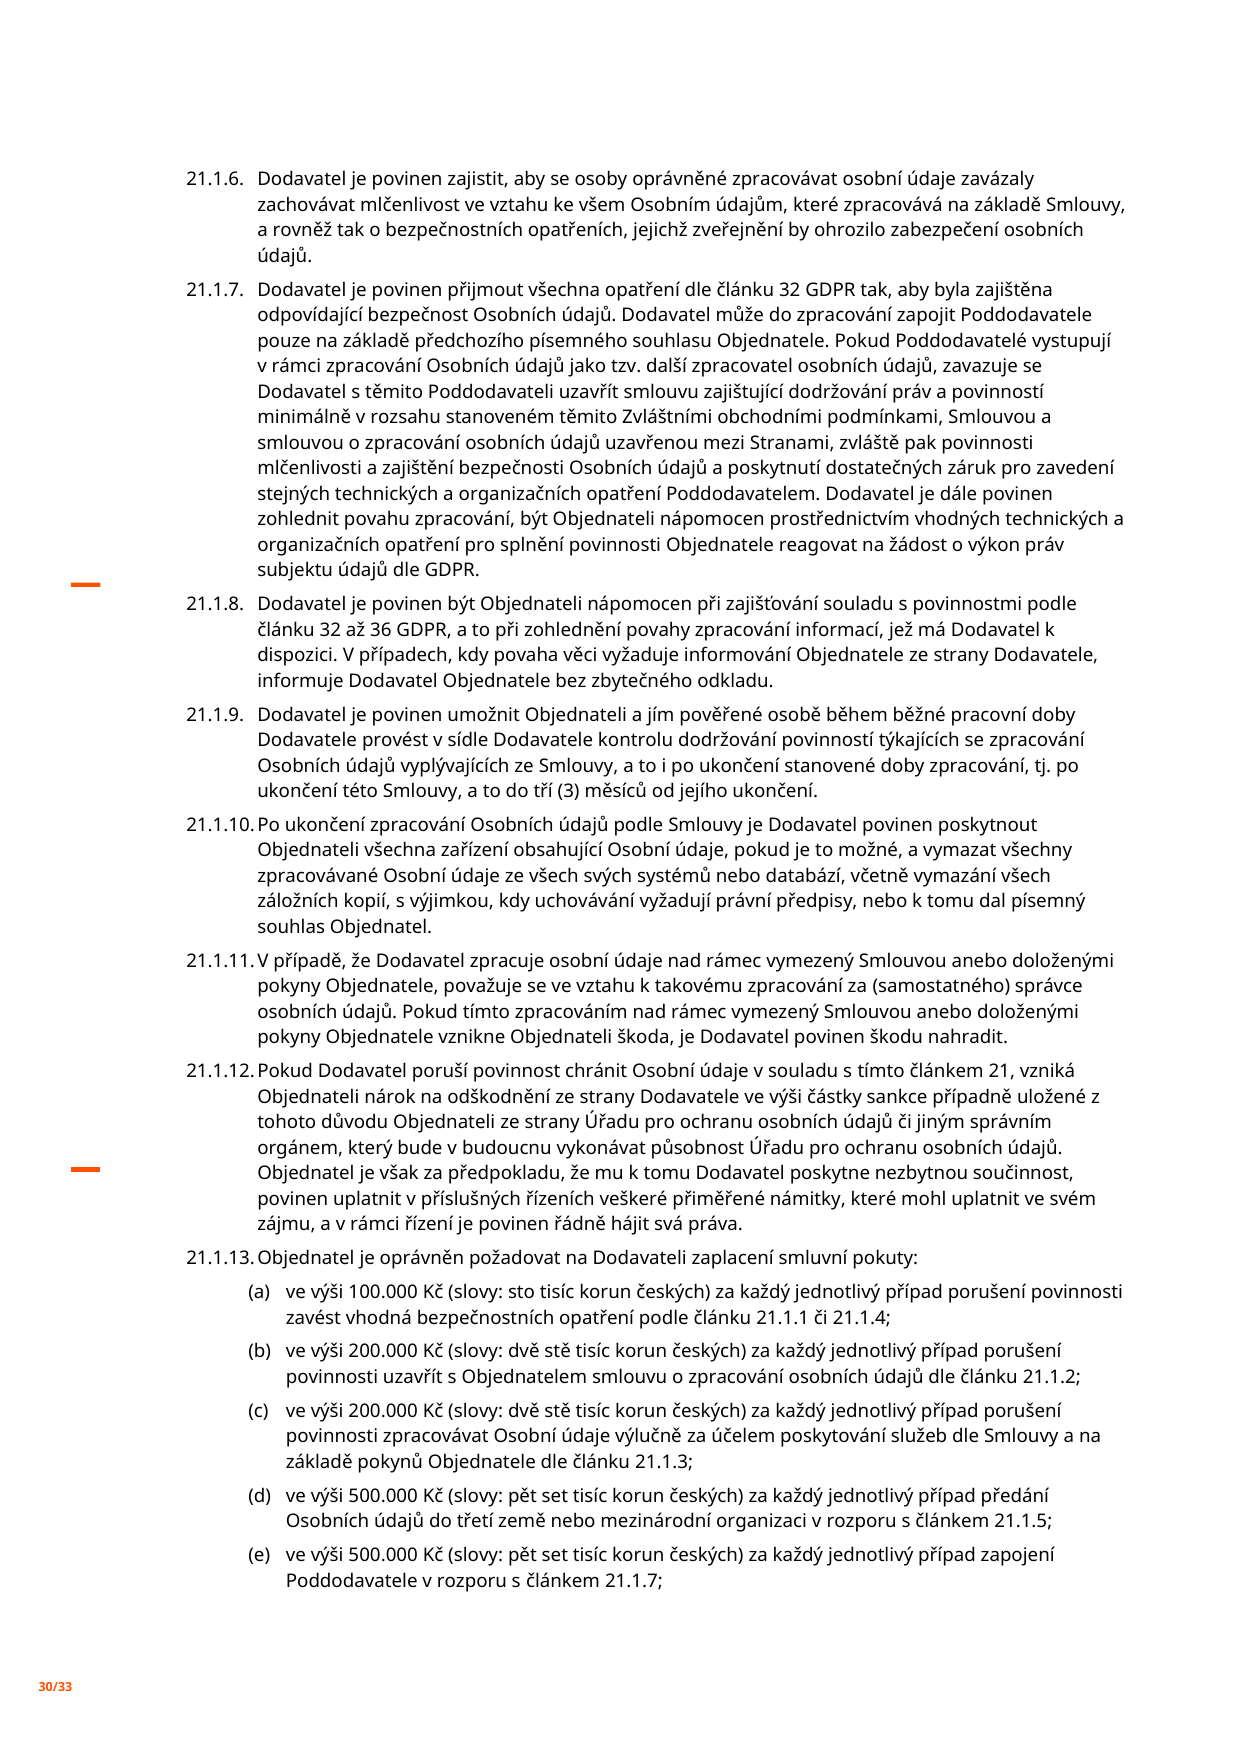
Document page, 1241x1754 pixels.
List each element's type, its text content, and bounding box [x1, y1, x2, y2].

text Dodavatel je povinen umožnit Objednateli a jím pověřené osobě během běžné pracovní doby Dodavatele provést v sídle Dodavatele kontrolu dodržování povinností týkajících se zpracování Osobních údajů vyplývajících ze Smlouvy, a to i po ukončení stanovené doby zpracování, tj. po ukončení této Smlouvy, a to do tří (3) měsíců od jejího ukončení. [186, 701, 1134, 803]
text Dodavatel je povinen být Objednateli nápomocen při zajišťování souladu s povinnostmi podle článku 32 až 36 GDPR, a to při zohlednění povahy zpracování informací, jež má Dodavatel k dispozici. V případech, kdy povaha věci vyžaduje informování Objednatele ze strany Dodavatele, informuje Dodavatel Objednatele bez zbytečného odkladu. [186, 590, 1134, 692]
list ve výši 500.000 Kč (slovy: pět set tisíc korun českých) za každý jednotlivý případ zapojení Poddodavatele v rozporu s článkem 21.1.7; [248, 1541, 1134, 1592]
text Objednatel je oprávněn požadovat na Dodavateli zaplacení smluvní pokuty: [186, 1244, 1134, 1270]
list ve výši 100.000 Kč (slovy: sto tisíc korun českých) za každý jednotlivý případ porušení povinnosti zavést vhodná bezpečnostních opatření podle článku 21.1.1 či 21.1.4; [248, 1278, 1134, 1329]
text Pokud Dodavatel poruší povinnost chránit Osobní údaje v souladu s tímto článkem 21, vzniká Objednateli nárok na odškodnění ze strany Dodavatele ve výši částky sankce případně uložené z tohoto důvodu Objednateli ze strany Úřadu pro ochranu osobních údajů či jiným správním orgánem, který bude v budoucnu vykonávat působnost Úřadu pro ochranu osobních údajů. Objednatel je však za předpokladu, že mu k tomu Dodavatel poskytne nezbytnou součinnost, povinen uplatnit v příslušných řízeních veškeré přiměřené námitky, které mohl uplatnit ve svém zájmu, a v rámci řízení je povinen řádně hájit svá práva. [186, 1058, 1134, 1236]
list ve výši 200.000 Kč (slovy: dvě stě tisíc korun českých) za každý jednotlivý případ porušení povinnosti uzavřít s Objednatelem smlouvu o zpracování osobních údajů dle článku 21.1.2; [248, 1338, 1134, 1389]
text V případě, že Dodavatel zpracuje osobní údaje nad rámec vymezený Smlouvou anebo doloženými pokyny Objednatele, považuje se ve vztahu k takovému zpracování za (samostatného) správce osobních údajů. Pokud tímto zpracováním nad rámec vymezený Smlouvou anebo doloženými pokyny Objednatele vznikne Objednateli škoda, je Dodavatel povinen škodu nahradit. [186, 947, 1134, 1049]
text Dodavatel je povinen přijmout všechna opatření dle článku 32 GDPR tak, aby byla zajištěna odpovídající bezpečnost Osobních údajů. Dodavatel může do zpracování zapojit Poddodavatele pouze na základě předchozího písemného souhlasu Objednatele. Pokud Poddodavatelé vystupují v rámci zpracování Osobních údajů jako tzv. další zpracovatel osobních údajů, zavazuje se Dodavatel s těmito Poddodavateli uzavřít smlouvu zajištující dodržování práv a povinností minimálně v rozsahu stanoveném těmito Zvláštními obchodními podmínkami, Smlouvou a smlouvou o zpracování osobních údajů uzavřenou mezi Stranami, zvláště pak povinnosti mlčenlivosti a zajištění bezpečnosti Osobních údajů a poskytnutí dostatečných záruk pro zavedení stejných technických a organizačních opatření Poddodavatelem. Dodavatel je dále povinen zohlednit povahu zpracování, být Objednateli nápomocen prostřednictvím vhodných technických a organizačních opatření pro splnění povinnosti Objednatele reagovat na žádost o výkon práv subjektu údajů dle GDPR. [186, 276, 1134, 582]
list ve výši 200.000 Kč (slovy: dvě stě tisíc korun českých) za každý jednotlivý případ porušení povinnosti zpracovávat Osobní údaje výlučně za účelem poskytování služeb dle Smlouvy a na základě pokynů Objednatele dle článku 21.1.3; [248, 1397, 1134, 1474]
list ve výši 500.000 Kč (slovy: pět set tisíc korun českých) za každý jednotlivý případ předání Osobních údajů do třetí země nebo mezinárodní organizaci v rozporu s článkem 21.1.5; [248, 1482, 1134, 1533]
text Dodavatel je povinen zajistit, aby se osoby oprávněné zpracovávat osobní údaje zavázaly zachovávat mlčenlivost ve vztahu ke všem Osobním údajům, které zpracovává na základě Smlouvy, a rovněž tak o bezpečnostních opatřeních, jejichž zveřejnění by ohrozilo zabezpečení osobních údajů. [186, 165, 1134, 267]
text Po ukončení zpracování Osobních údajů podle Smlouvy je Dodavatel povinen poskytnout Objednateli všechna zařízení obsahující Osobní údaje, pokud je to možné, a vymazat všechny zpracovávané Osobní údaje ze všech svých systémů nebo databází, včetně vymazání všech záložních kopií, s výjimkou, kdy uchovávání vyžadují právní předpisy, nebo k tomu dal písemný souhlas Objednatel. [186, 811, 1134, 939]
